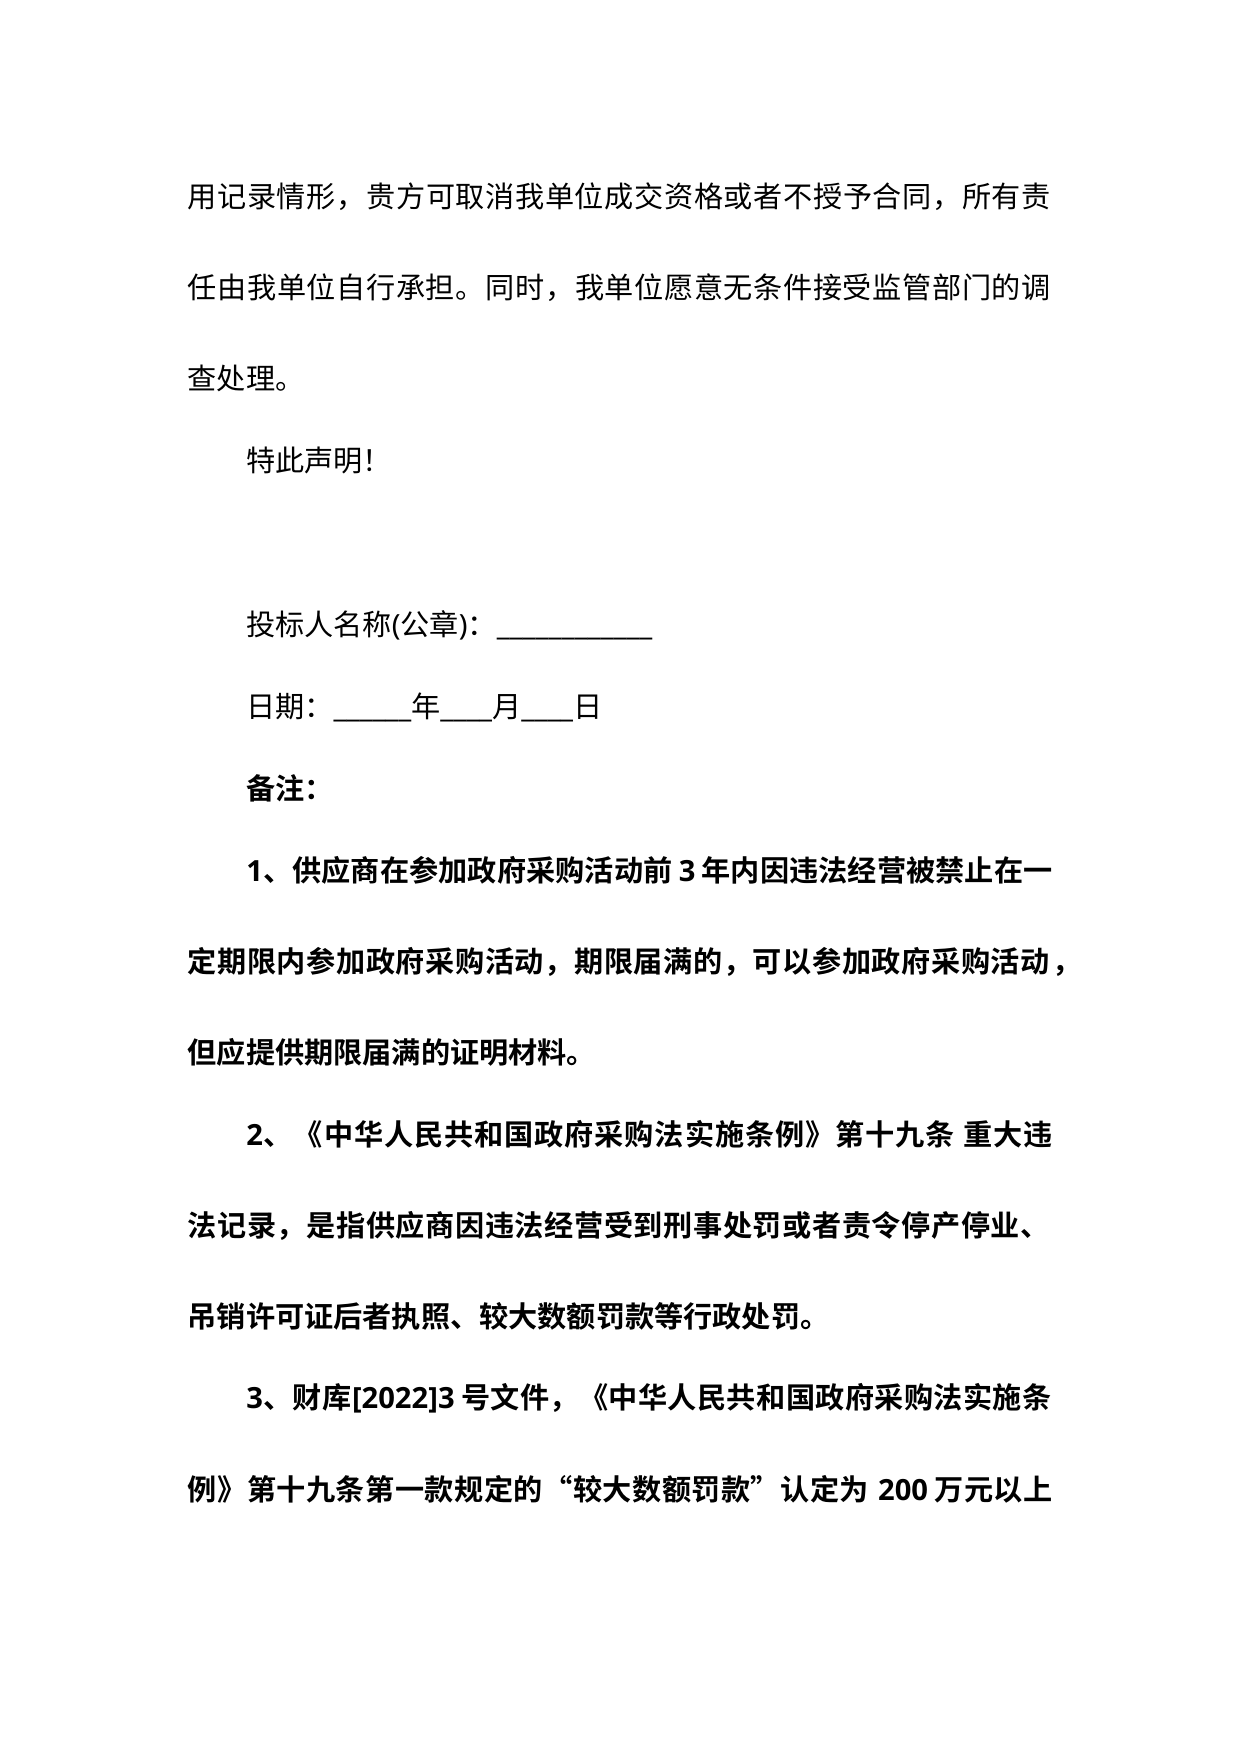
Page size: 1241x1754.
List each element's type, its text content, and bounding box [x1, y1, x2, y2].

text 日期：______年____月____日 [187, 673, 1053, 738]
text 2、《中华人民共和国政府采购法实施条例》第十九条 重大违法记录，是指供应商因违法经营受到刑事处罚或者责令停产停业、吊销许可证后者执照、较大数额罚款等行政处罚。 [187, 1100, 1053, 1347]
text 1、供应商在参加政府采购活动前3年内因违法经营被禁止在一定期限内参加政府采购活动，期限届满的，可以参加政府采购活动，但应提供期限届满的证明材料。 [187, 836, 1053, 1083]
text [187, 1364, 1053, 1520]
text 特此声明！ [187, 426, 1053, 491]
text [187, 162, 1053, 409]
text 备注： [187, 754, 1053, 819]
text 投标人名称(公章)：____________ [187, 591, 1053, 656]
